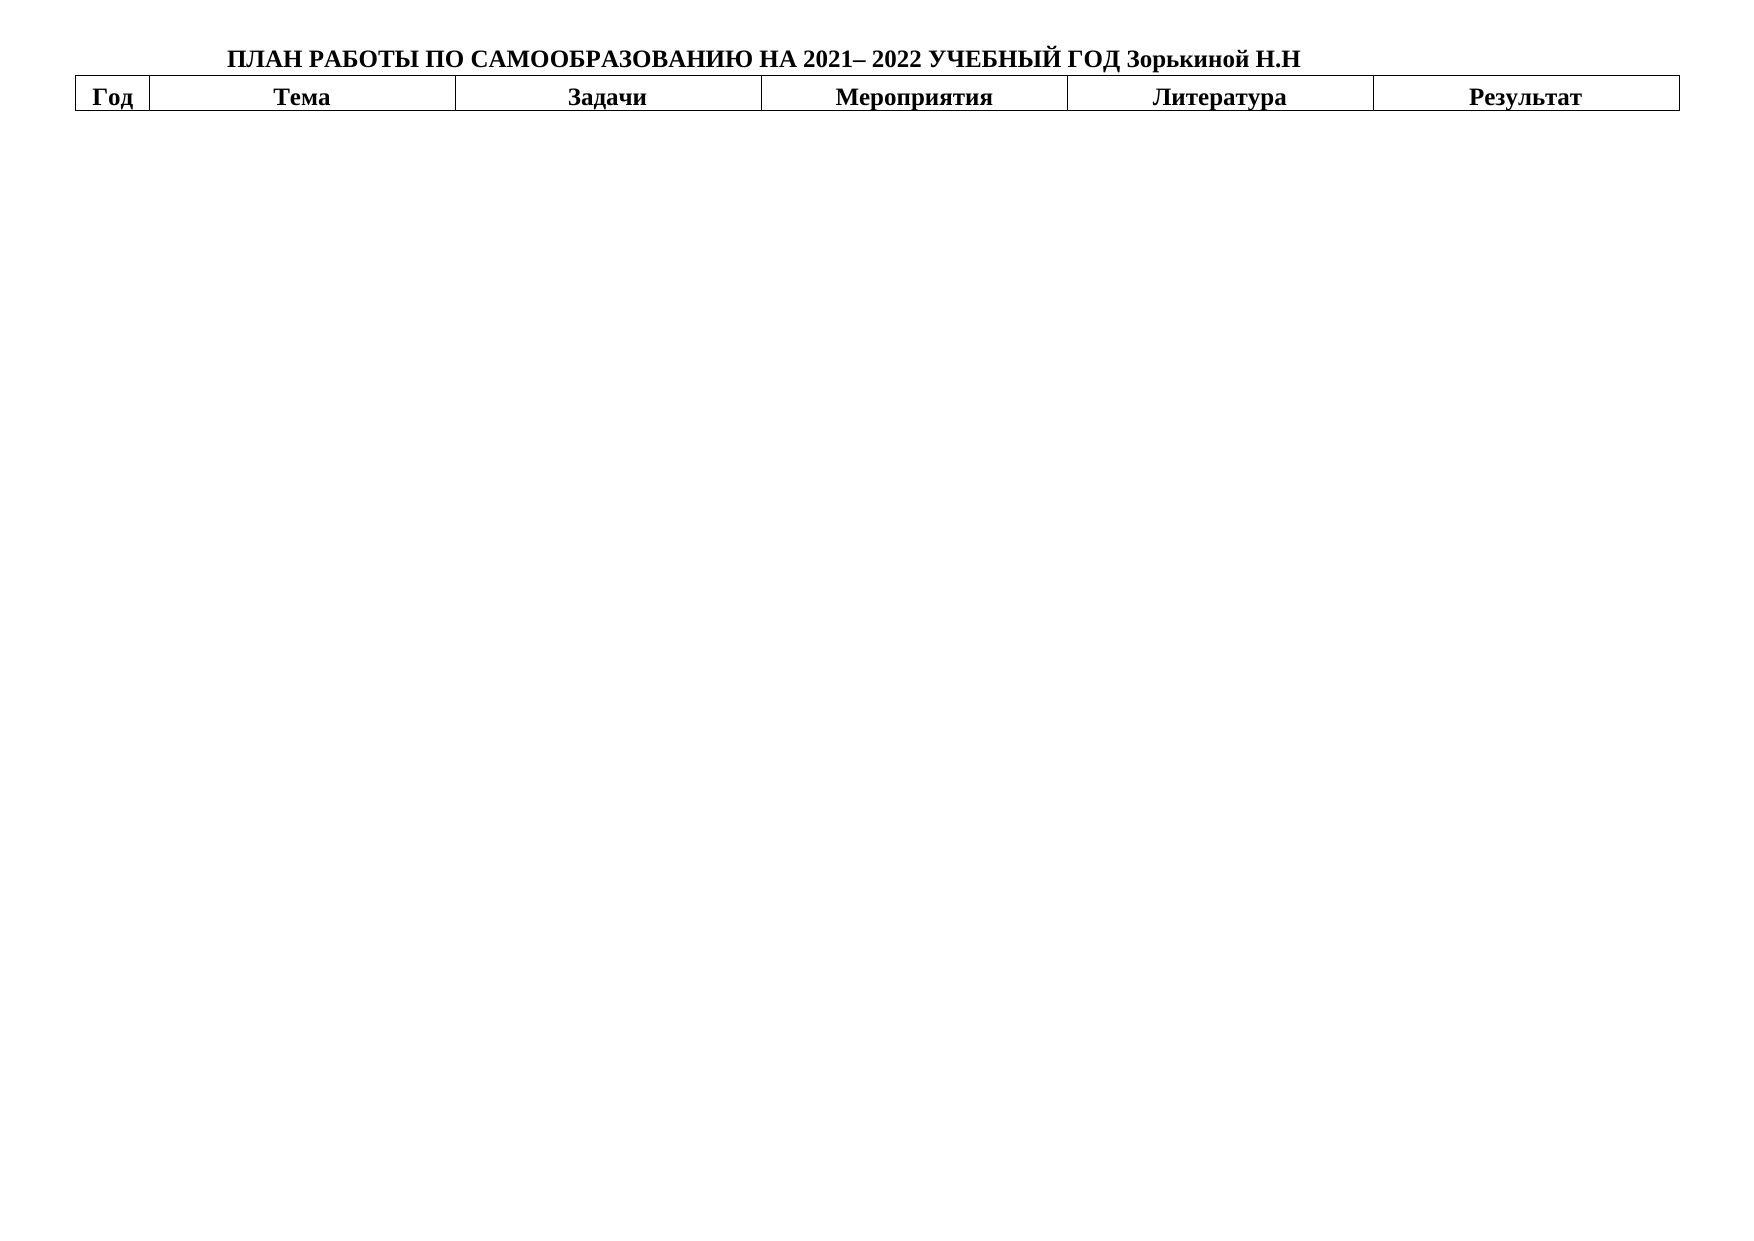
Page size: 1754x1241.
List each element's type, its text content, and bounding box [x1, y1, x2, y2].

table_header Мероприятия [762, 76, 1067, 110]
table_header Литература [1068, 76, 1373, 110]
table_header Задачи [456, 76, 761, 110]
table_header Тема [150, 76, 455, 110]
table_header Год [76, 76, 149, 110]
text ПЛАН РАБОТЫ ПО САМООБРАЗОВАНИЮ НА 2021– 2022 УЧЕБНЫЙ ГОД Зорькиной Н.Н [75, 44, 1453, 73]
table_header Результат [1374, 76, 1679, 110]
